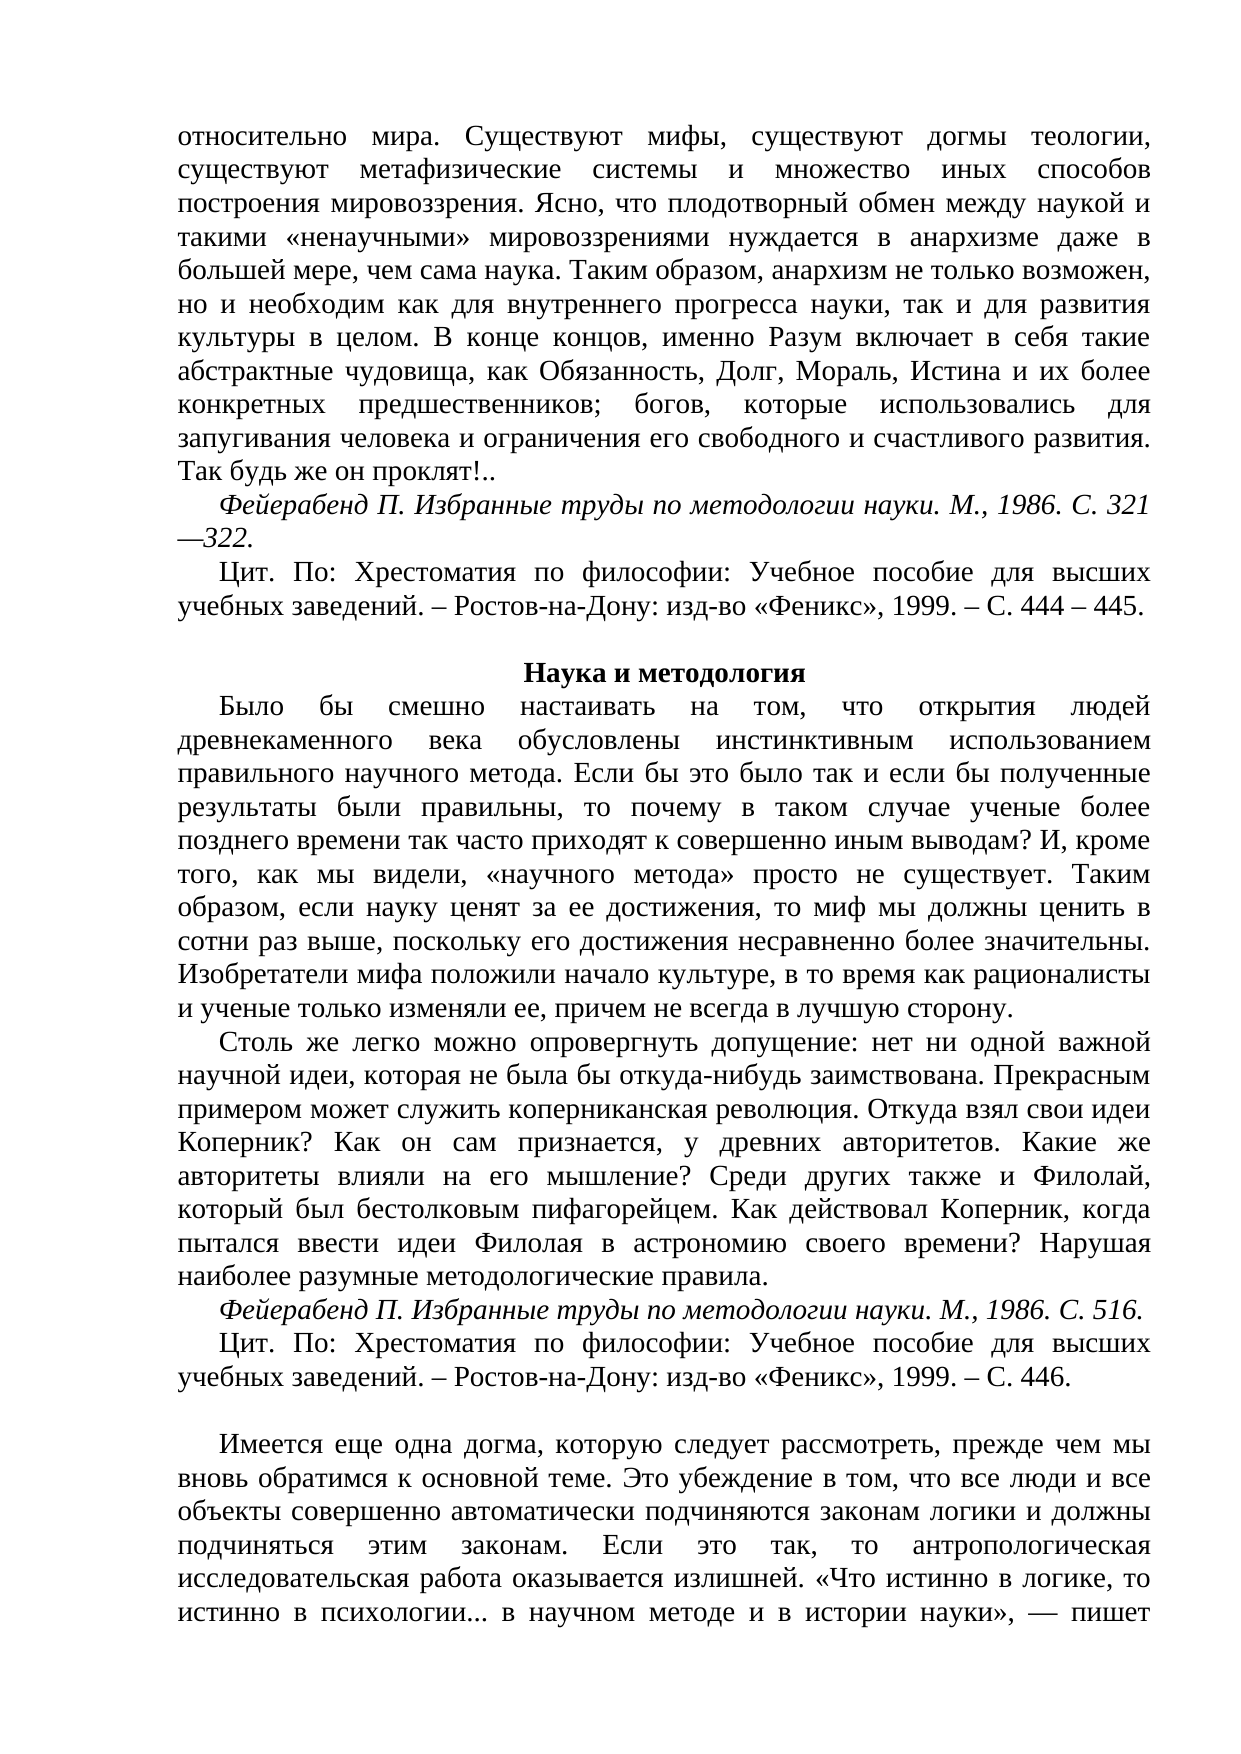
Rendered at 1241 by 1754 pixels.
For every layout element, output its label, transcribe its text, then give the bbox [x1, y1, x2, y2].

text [177, 1426, 1152, 1627]
text Фейерабенд П. Избранные труды по методологии науки. М., 1986. С. 321—322. [177, 487, 1152, 554]
text Было бы смешно настаивать на том, что открытия людей древнекаменного века обусловлены инстинктивным использованием правильного научного метода. Если бы это было так и если бы полученные результаты были правильны, то почему в таком случае ученые более позднего времени так часто приходят к совершенно иным выводам? И, кроме того, как мы видели, «научного метода» просто не существует. Таким образом, если науку ценят за ее достижения, то миф мы должны ценить в сотни раз выше, поскольку его достижения несравненно более значительны. Изобретатели мифа положили начало культуре, в то время как рационалисты и ученые только изменяли ее, причем не всегда в лучшую сторону. [177, 688, 1152, 1024]
text Наука и методология [177, 655, 1152, 688]
text Столь же легко можно опровергнуть допущение: нет ни одной важной научной идеи, которая не была бы откуда-нибудь заимствована. Прекрасным примером может служить коперниканская революция. Откуда взял свои идеи Коперник? Как он сам признается, у древних авторитетов. Какие же авторитеты влияли на его мышление? Среди других также и Филолай, который был бестолковым пифагорейцем. Как действовал Коперник, когда пытался ввести идеи Филолая в астрономию своего времени? Нарушая наиболее разумные методологические правила. [177, 1024, 1152, 1292]
text Цит. По: Хрестоматия по философии: Учебное пособие для высших учебных заведений. – Ростов-на-Дону: изд-во «Феникс», 1999. – С. 446. [177, 1326, 1152, 1393]
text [177, 118, 1152, 487]
text Фейерабенд П. Избранные труды по методологии науки. М., 1986. С. 516. [177, 1292, 1152, 1326]
text Цит. По: Хрестоматия по философии: Учебное пособие для высших учебных заведений. – Ростов-на-Дону: изд-во «Феникс», 1999. – С. 444 – 445. [177, 554, 1152, 621]
